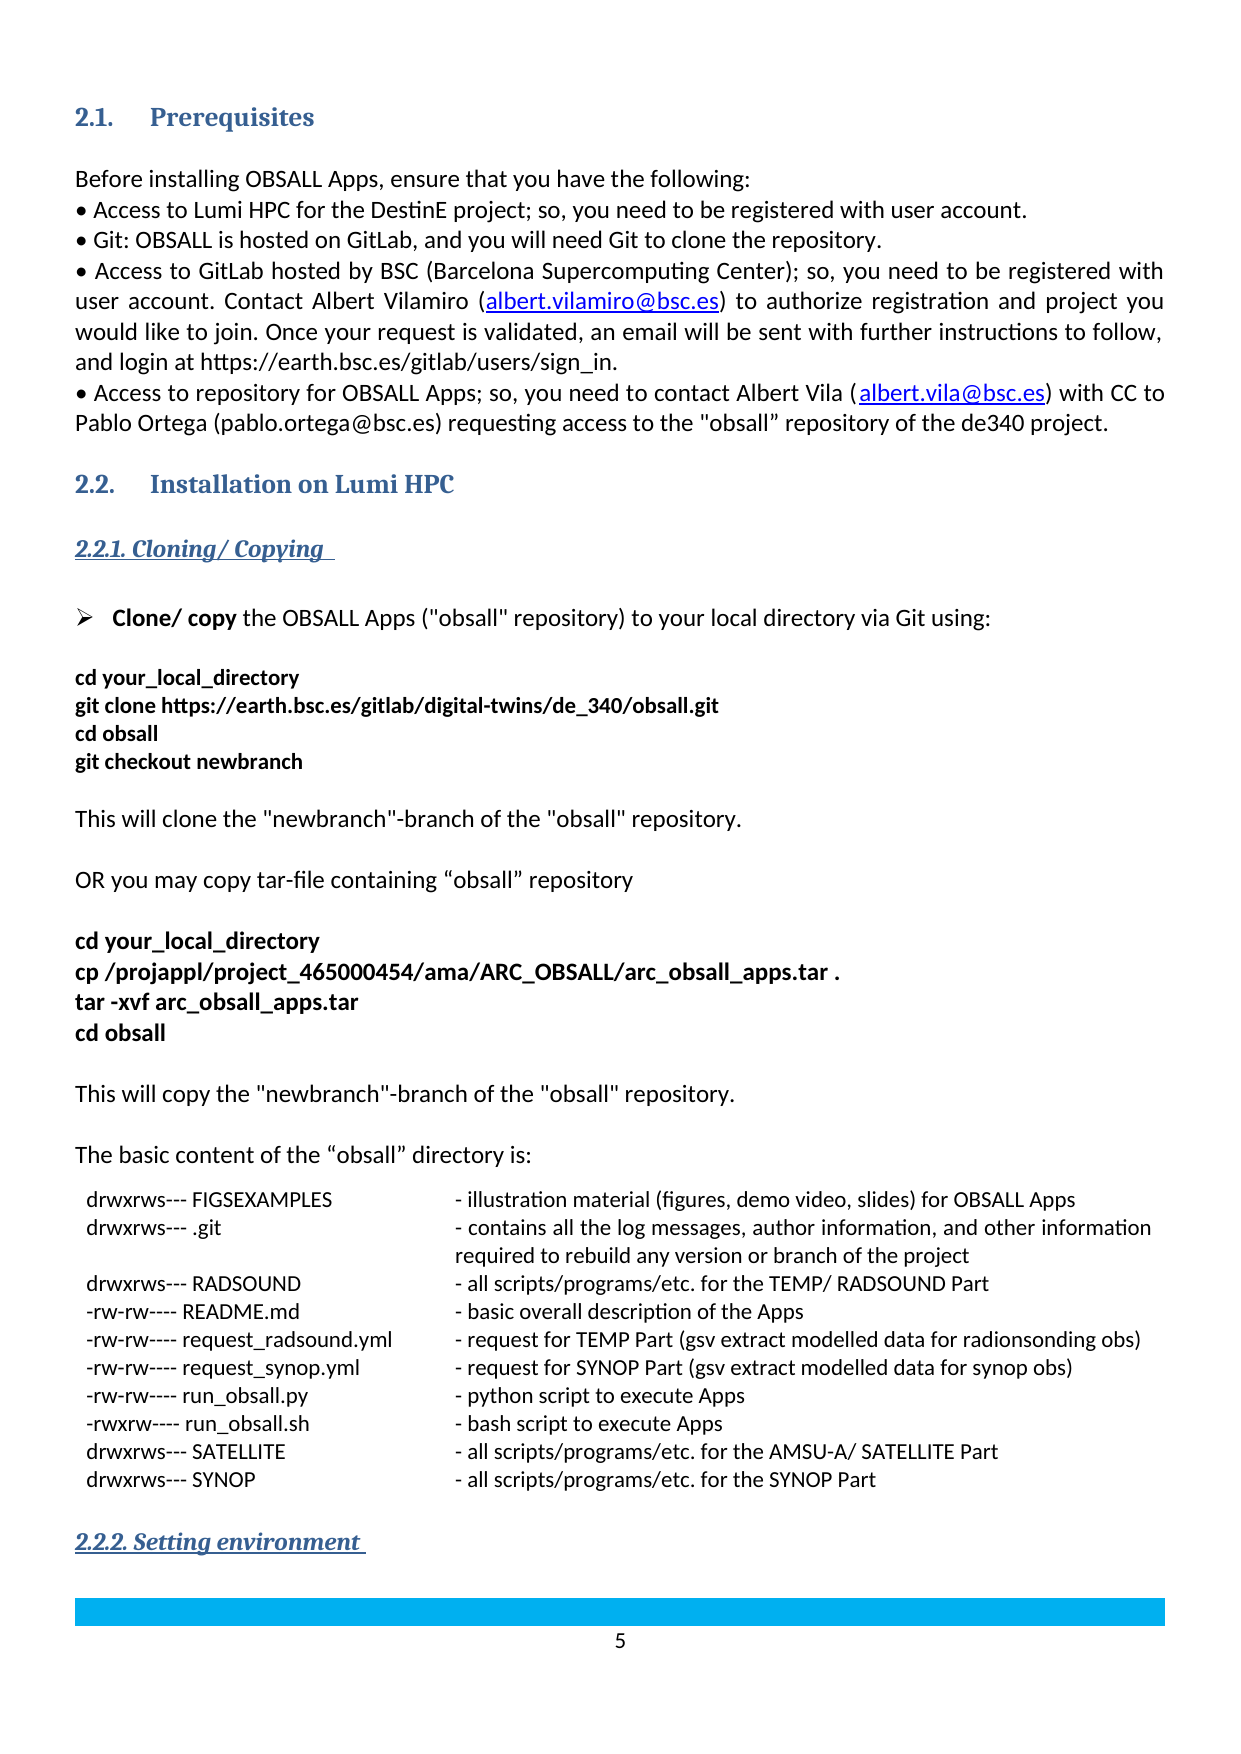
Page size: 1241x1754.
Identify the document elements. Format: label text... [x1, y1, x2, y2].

subtitle 2.2.1. Cloning/ Copying [75, 534, 1165, 563]
table_header drwxrws--- FIGSEXAMPLES drwxrws--- .git drwxrws--- RADSOUND -rw-rw---- README.md -rw-rw---- request_radsound.yml -rw-rw---- request_synop.yml -rw-rw---- run_obsall.py -rwxrw---- run_obsall.sh drwxrws--- SATELLITE drwxrws--- SYNOP [75, 1185, 444, 1493]
text cd obsall [75, 719, 1165, 747]
text This will copy the "newbranch"-branch of the "obsall" repository. [75, 1078, 1165, 1108]
text tar -xvf arc_obsall_apps.tar [75, 986, 1165, 1017]
text cd obsall [75, 1017, 1165, 1047]
subtitle Installation on Lumi HPC [75, 469, 1165, 500]
text This will clone the "newbranch"-branch of the "obsall" repository. [75, 803, 1165, 834]
text • Git: OBSALL is hosted on GitLab, and you will need Git to clone the repository. [75, 224, 1165, 255]
text git checkout newbranch [75, 747, 1165, 775]
text The basic content of the “obsall” directory is: [75, 1139, 1165, 1169]
subtitle Prerequisites [75, 102, 1165, 133]
text Before installing OBSALL Apps, ensure that you have the following: [75, 163, 1165, 194]
text git clone https://earth.bsc.es/gitlab/digital-twins/de_340/obsall.git [75, 691, 1165, 719]
text • Access to GitLab hosted by BSC (Barcelona Supercomputing Center); so, you need to be registered with user account. Contact Albert Vilamiro (albert.vilamiro@bsc.es) to authorize registration and project you would like to join. Once your request is validated, an email will be sent with further instructions to follow, and login at https://earth.bsc.es/gitlab/users/sign_in. [75, 255, 1165, 377]
table_header - illustration material (figures, demo video, slides) for OBSALL Apps - contains all the log messages, author information, and other information required to rebuild any version or branch of the project - all scripts/programs/etc. for the TEMP/ RADSOUND Part - basic overall description of the Apps - request for TEMP Part (gsv extract modelled data for radionsonding obs) - request for SYNOP Part (gsv extract modelled data for synop obs) - python script to execute Apps - bash script to execute Apps - all scripts/programs/etc. for the AMSU-A/ SATELLITE Part - all scripts/programs/etc. for the SYNOP Part [444, 1185, 1164, 1493]
text • Access to repository for OBSALL Apps; so, you need to contact Albert Vila (albert.vila@bsc.es) with CC to Pablo Ortega (pablo.ortega@bsc.es) requesting access to the "obsall” repository of the de340 project. [75, 377, 1165, 438]
subtitle 2.2.2. Setting environment [75, 1528, 1165, 1557]
text • Access to Lumi HPC for the DestinE project; so, you need to be registered with user account. [75, 194, 1165, 224]
list Clone/ copy the OBSALL Apps ("obsall" repository) to your local directory via Git using: [75, 602, 1165, 633]
text cd your_local_directory [75, 663, 1165, 691]
text cp /projappl/project_465000454/ama/ARC_OBSALL/arc_obsall_apps.tar . [75, 956, 1165, 986]
text OR you may copy tar-file containing “obsall” repository [75, 864, 1165, 895]
text cd your_local_directory [75, 925, 1165, 956]
